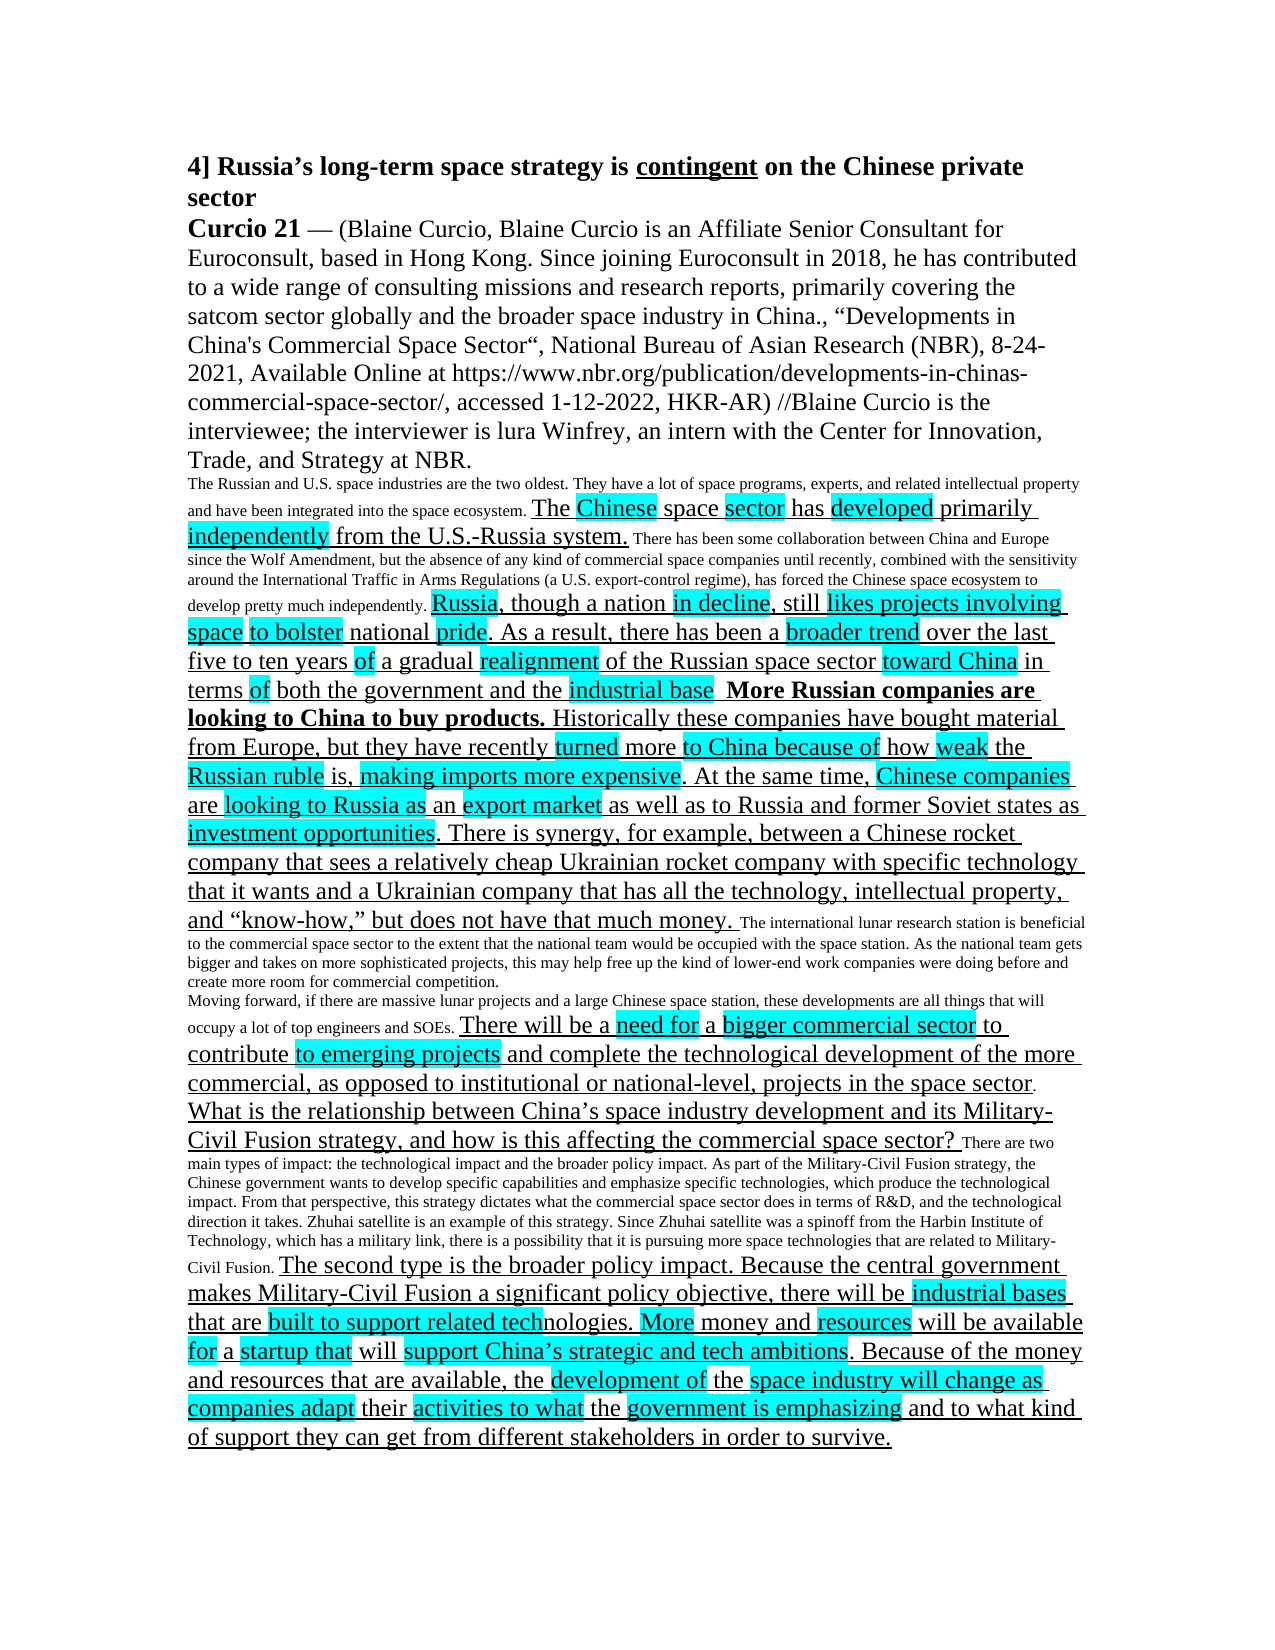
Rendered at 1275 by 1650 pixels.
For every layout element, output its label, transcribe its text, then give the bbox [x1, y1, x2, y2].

text Curcio 21 — (Blaine Curcio, Blaine Curcio is an Affiliate Senior Consultant for Euroconsult, based in Hong Kong. Since joining Euroconsult in 2018, he has contributed to a wide range of consulting missions and research reports, primarily covering the satcom sector globally and the broader space industry in China., “Developments in China's Commercial Space Sector“, National Bureau of Asian Research (NBR), 8-24-2021, Available Online at https://www.nbr.org/publication/developments-in-chinas-commercial-space-sector/, accessed 1-12-2022, HKR-AR) //Blaine Curcio is the interviewee; the interviewer is lura Winfrey, an intern with the Center for Innovation, Trade, and Strategy at NBR. [187, 212, 1087, 473]
text The Russian and U.S. space industries are the two oldest. They have a lot of space programs, experts, and related intellectual property and have been integrated into the space ecosystem. The Chinese space sector has developed primarily independently from the U.S.-Russia system. There has been some collaboration between China and Europe since the Wolf Amendment, but the absence of any kind of commercial space companies until recently, combined with the sensitivity around the International Traffic in Arms Regulations (a U.S. export-control regime), has forced the Chinese space ecosystem to develop pretty much independently. Russia, though a nation in decline, still likes projects involving space to bolster national pride. As a result, there has been a broader trend over the last five to ten years of a gradual realignment of the Russian space sector toward China in terms of both the government and the industrial base More Russian companies are looking to China to buy products. Historically these companies have bought material from Europe, but they have recently turned more to China because of how weak the Russian ruble is, making imports more expensive. At the same time, Chinese companies are looking to Russia as an export market as well as to Russia and former Soviet states as investment opportunities. There is synergy, for example, between a Chinese rocket company that sees a relatively cheap Ukrainian rocket company with specific technology that it wants and a Ukrainian company that has all the technology, intellectual property, and “know-how,” but does not have that much money. The international lunar research station is beneficial to the commercial space sector to the extent that the national team would be occupied with the space station. As the national team gets bigger and takes on more sophisticated projects, this may help free up the kind of lower-end work companies were doing before and create more room for commercial competition. [187, 473, 1087, 991]
text Moving forward, if there are massive lunar projects and a large Chinese space station, these developments are all things that will occupy a lot of top engineers and SOEs. There will be a need for a bigger commercial sector to contribute to emerging projects and complete the technological development of the more commercial, as opposed to institutional or national-level, projects in the space sector. What is the relationship between China’s space industry development and its Military-Civil Fusion strategy, and how is this affecting the commercial space sector? There are two main types of impact: the technological impact and the broader policy impact. As part of the Military-Civil Fusion strategy, the Chinese government wants to develop specific capabilities and emphasize specific technologies, which produce the technological impact. From that perspective, this strategy dictates what the commercial space sector does in terms of R&D, and the technological direction it takes. Zhuhai satellite is an example of this strategy. Since Zhuhai satellite was a spinoff from the Harbin Institute of Technology, which has a military link, there is a possibility that it is pursuing more space technologies that are related to Military-Civil Fusion. The second type is the broader policy impact. Because the central government makes Military-Civil Fusion a significant policy objective, there will be industrial bases that are built to support related technologies. More money and resources will be available for a startup that will support China’s strategic and tech ambitions. Because of the money and resources that are available, the development of the space industry will change as companies adapt their activities to what the government is emphasizing and to what kind of support they can get from different stakeholders in order to survive. [187, 991, 1087, 1451]
subtitle 4] Russia’s long-term space strategy is contingent on the Chinese private sector [187, 150, 1087, 212]
